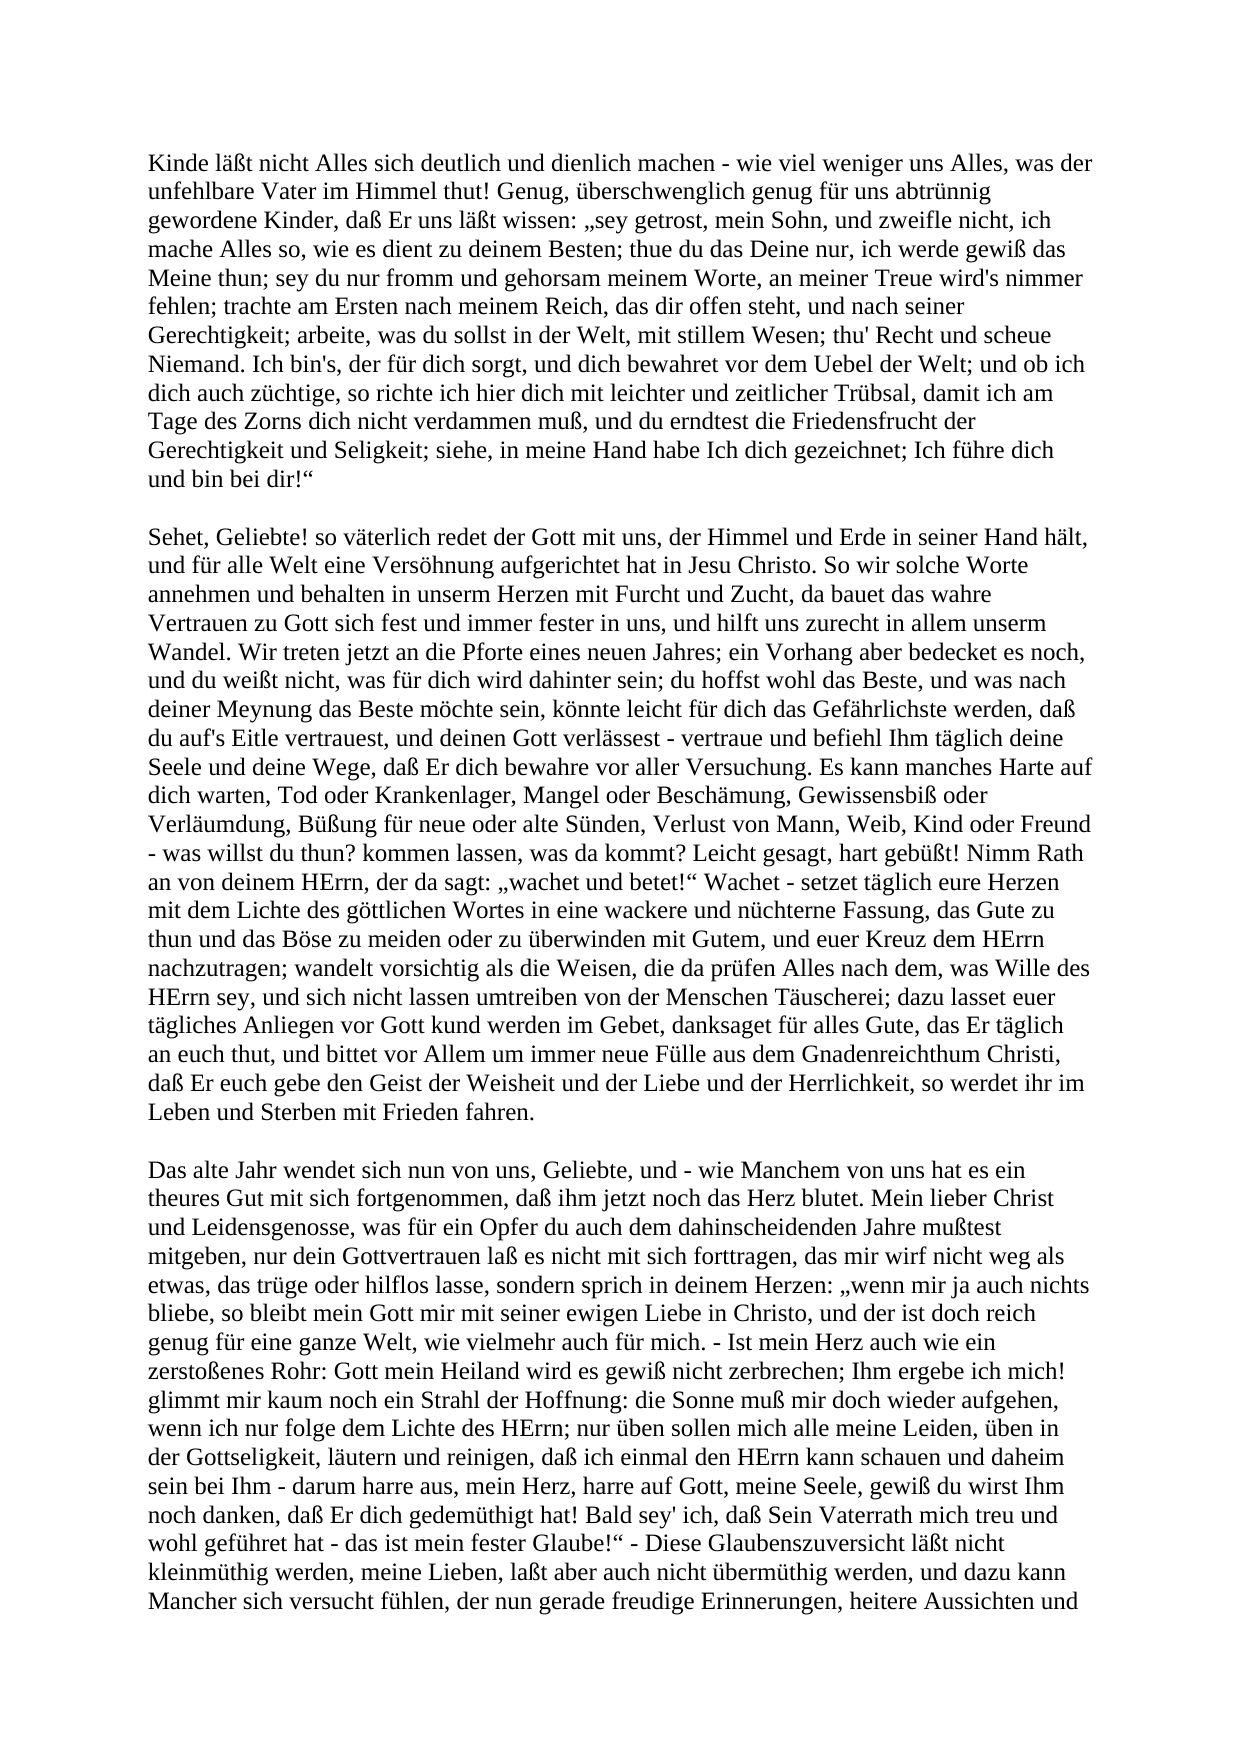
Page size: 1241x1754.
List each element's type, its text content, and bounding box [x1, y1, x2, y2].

text Sehet, Geliebte! so väterlich redet der Gott mit uns, der Himmel und Erde in seiner Hand hält, und für alle Welt eine Versöhnung aufgerichtet hat in Jesu Christo. So wir solche Worte annehmen und behalten in unserm Herzen mit Furcht und Zucht, da bauet das wahre Vertrauen zu Gott sich fest und immer fester in uns, und hilft uns zurecht in allem unserm Wandel. Wir treten jetzt an die Pforte eines neuen Jahres; ein Vorhang aber bedecket es noch, und du weißt nicht, was für dich wird dahinter sein; du hoffst wohl das Beste, und was nach deiner Meynung das Beste möchte sein, könnte leicht für dich das Gefährlichste werden, daß du auf's Eitle vertrauest, und deinen Gott verlässest - vertraue und befiehl Ihm täglich deine Seele und deine Wege, daß Er dich bewahre vor aller Versuchung. Es kann manches Harte auf dich warten, Tod oder Krankenlager, Mangel oder Beschämung, Gewissensbiß oder Verläumdung, Büßung für neue oder alte Sünden, Verlust von Mann, Weib, Kind oder Freund - was willst du thun? kommen lassen, was da kommt? Leicht gesagt, hart gebüßt! Nimm Rath an von deinem HErrn, der da sagt: „wachet und betet!“ Wachet - setzet täglich eure Herzen mit dem Lichte des göttlichen Wortes in eine wackere und nüchterne Fassung, das Gute zu thun und das Böse zu meiden oder zu überwinden mit Gutem, und euer Kreuz dem HErrn nachzutragen; wandelt vorsichtig als die Weisen, die da prüfen Alles nach dem, was Wille des HErrn sey, und sich nicht lassen umtreiben von der Menschen Täuscherei; dazu lasset euer tägliches Anliegen vor Gott kund werden im Gebet, danksaget für alles Gute, das Er täglich an euch thut, und bittet vor Allem um immer neue Fülle aus dem Gnadenreichthum Christi, daß Er euch gebe den Geist der Weisheit und der Liebe und der Herrlichkeit, so werdet ihr im Leben und Sterben mit Frieden fahren. [148, 522, 1093, 1126]
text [148, 1155, 1093, 1615]
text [148, 148, 1093, 493]
